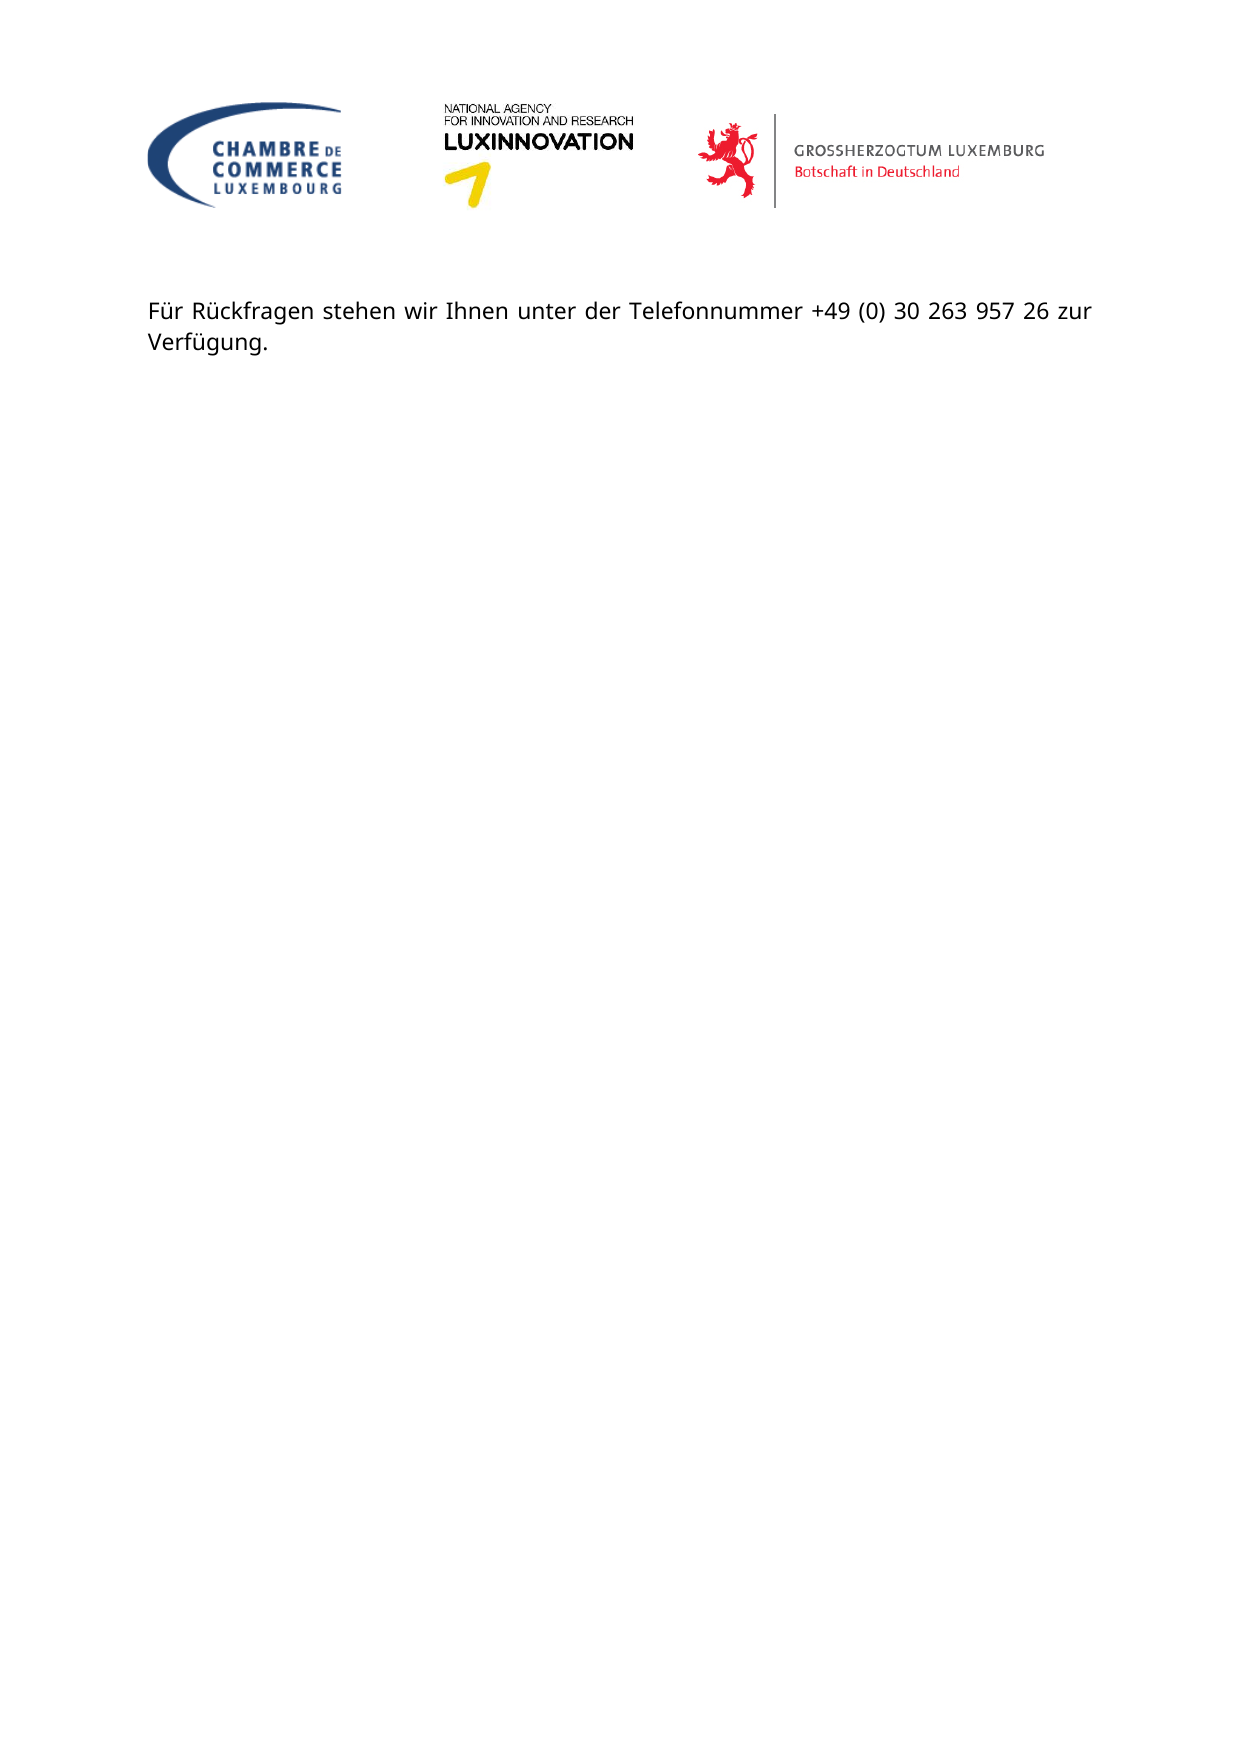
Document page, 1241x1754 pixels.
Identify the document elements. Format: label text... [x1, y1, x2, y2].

picture [147, 102, 342, 208]
picture [697, 114, 1047, 208]
picture [431, 91, 646, 220]
text Für Rückfragen stehen wir Ihnen unter der Telefonnummer +49 (0) 30 263 957 26 zur Verfügung. [148, 295, 1093, 357]
